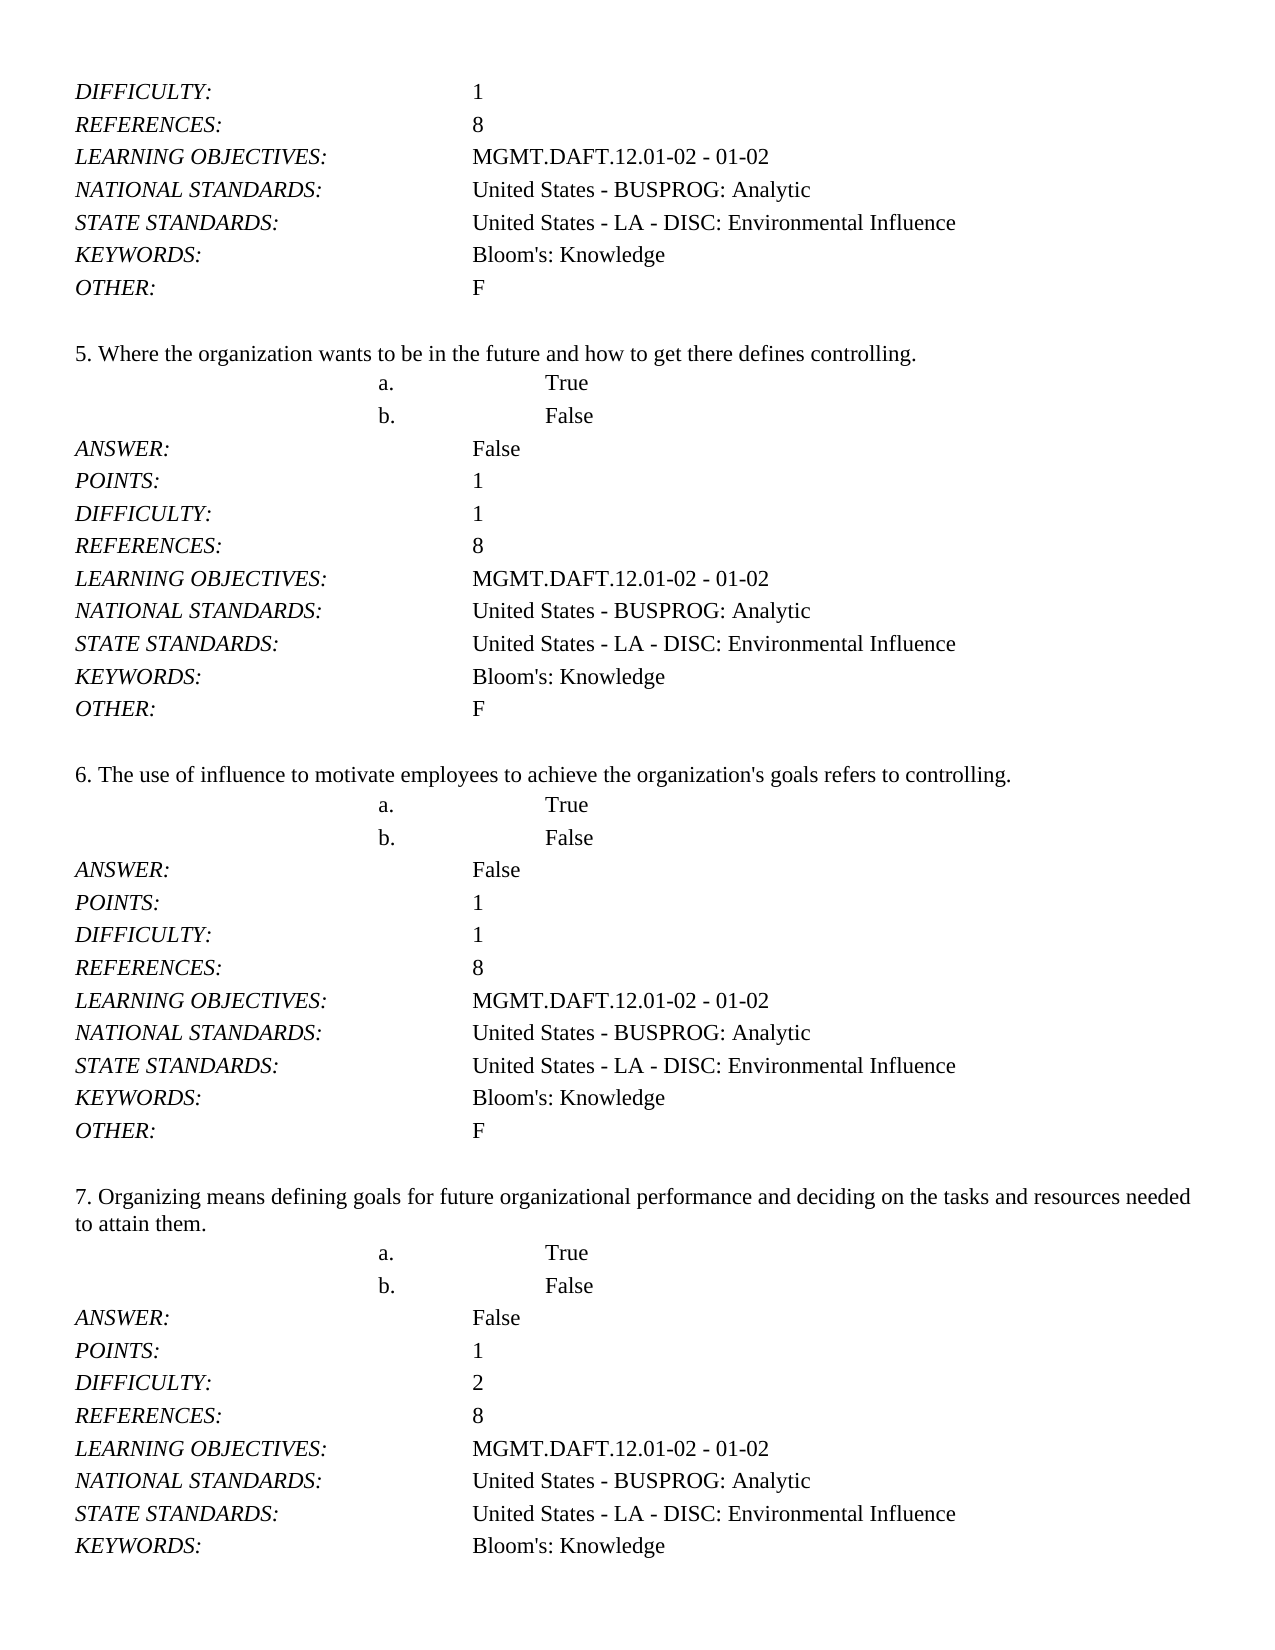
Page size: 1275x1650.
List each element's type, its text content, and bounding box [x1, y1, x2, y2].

table_header 6. The use of influence to motivate employees to achieve the organization's goals refers to controlling. [75, 788, 1200, 1147]
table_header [75, 1236, 1200, 1562]
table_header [75, 75, 1200, 303]
table_header 5. Where the organization wants to be in the future and how to get there defines controlling. [75, 366, 1200, 725]
